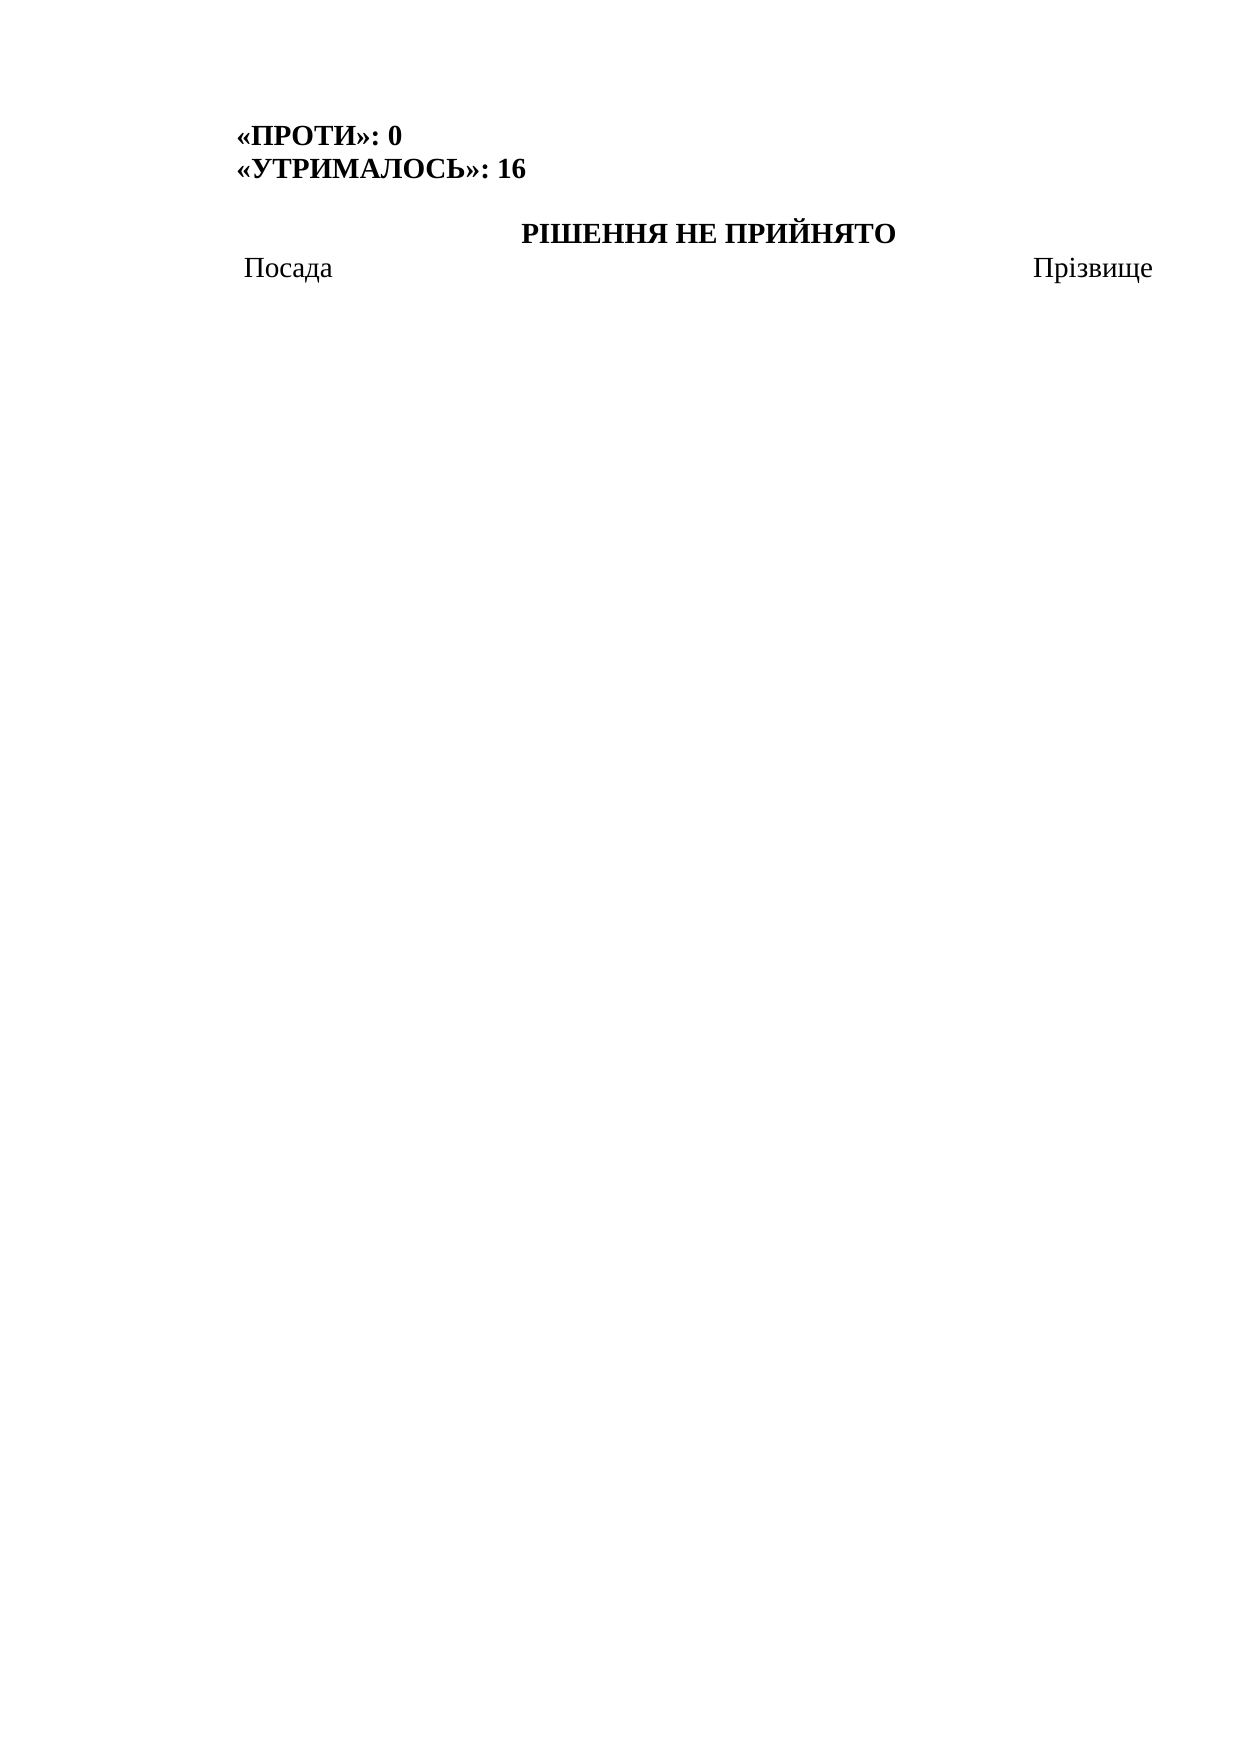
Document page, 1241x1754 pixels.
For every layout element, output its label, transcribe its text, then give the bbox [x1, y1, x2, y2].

text «ПРОТИ»: 0 [177, 118, 1181, 152]
text РІШЕННЯ НЕ ПРИЙНЯТО [177, 216, 1181, 250]
text «УТРИМАЛОСЬ»: 16 [177, 152, 1181, 185]
text Посада Прізвище [184, 250, 1183, 283]
